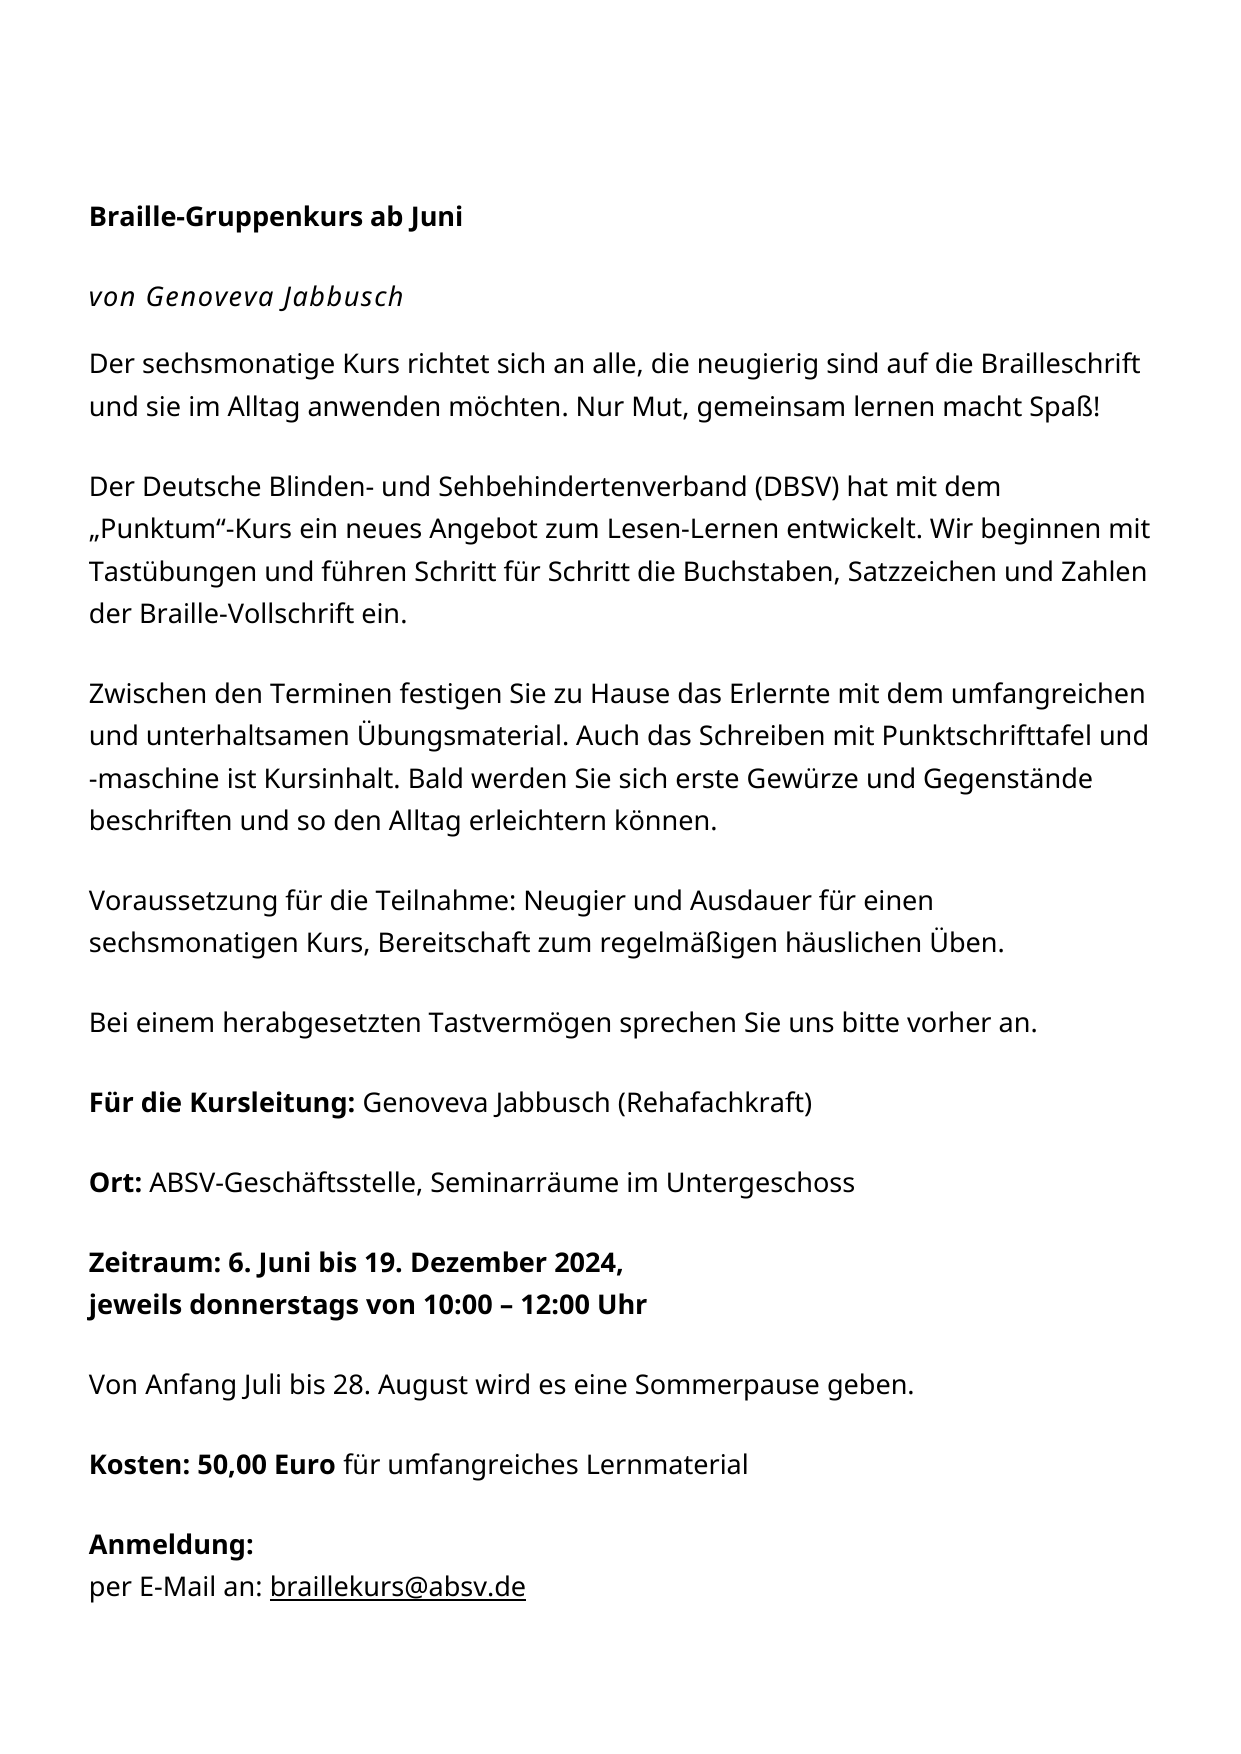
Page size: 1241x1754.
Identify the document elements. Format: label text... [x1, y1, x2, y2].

text Anmeldung: per E-Mail an: braillekurs@absv.de [89, 1526, 1152, 1605]
text Ort: ABSV-Geschäftsstelle, Seminarräume im Untergeschoss [89, 1163, 1152, 1200]
text Von Anfang Juli bis 28. August wird es eine Sommerpause geben. [89, 1366, 1152, 1403]
text Der Deutsche Blinden- und Sehbehindertenverband (DBSV) hat mit dem „Punktum“-Kurs ein neues Angebot zum Lesen-Lernen entwickelt. Wir beginnen mit Tastübungen und führen Schritt für Schritt die Buchstaben, Satzzeichen und Zahlen der Braille-Vollschrift ein. [89, 467, 1152, 631]
text Kosten: 50,00 Euro für umfangreiches Lernmaterial [89, 1446, 1152, 1482]
subtitle Braille-Gruppenkurs ab Juni [89, 198, 1152, 234]
text Voraussetzung für die Teilnahme: Neugier und Ausdauer für einen sechsmonatigen Kurs, Bereitschaft zum regelmäßigen häuslichen Üben. [89, 881, 1152, 961]
text Zeitraum: 6. Juni bis 19. Dezember 2024, jeweils donnerstags von 10:00 – 12:00 Uhr [89, 1243, 1152, 1323]
text Der sechsmonatige Kurs richtet sich an alle, die neugierig sind auf die Brailleschrift und sie im Alltag anwenden möchten. Nur Mut, gemeinsam lernen macht Spaß! [89, 345, 1152, 424]
text Für die Kursleitung: Genoveva Jabbusch (Rehafachkraft) [89, 1084, 1152, 1121]
subtitle von Genoveva Jabbusch [89, 278, 1152, 314]
text Zwischen den Terminen festigen Sie zu Hause das Erlernte mit dem umfangreichen und unterhaltsamen Übungsmaterial. Auch das Schreiben mit Punktschrifttafel und -maschine ist Kursinhalt. Bald werden Sie sich erste Gewürze und Gegenstände beschriften und so den Alltag erleichtern können. [89, 674, 1152, 838]
text Bei einem herabgesetzten Tastvermögen sprechen Sie uns bitte vorher an. [89, 1004, 1152, 1041]
